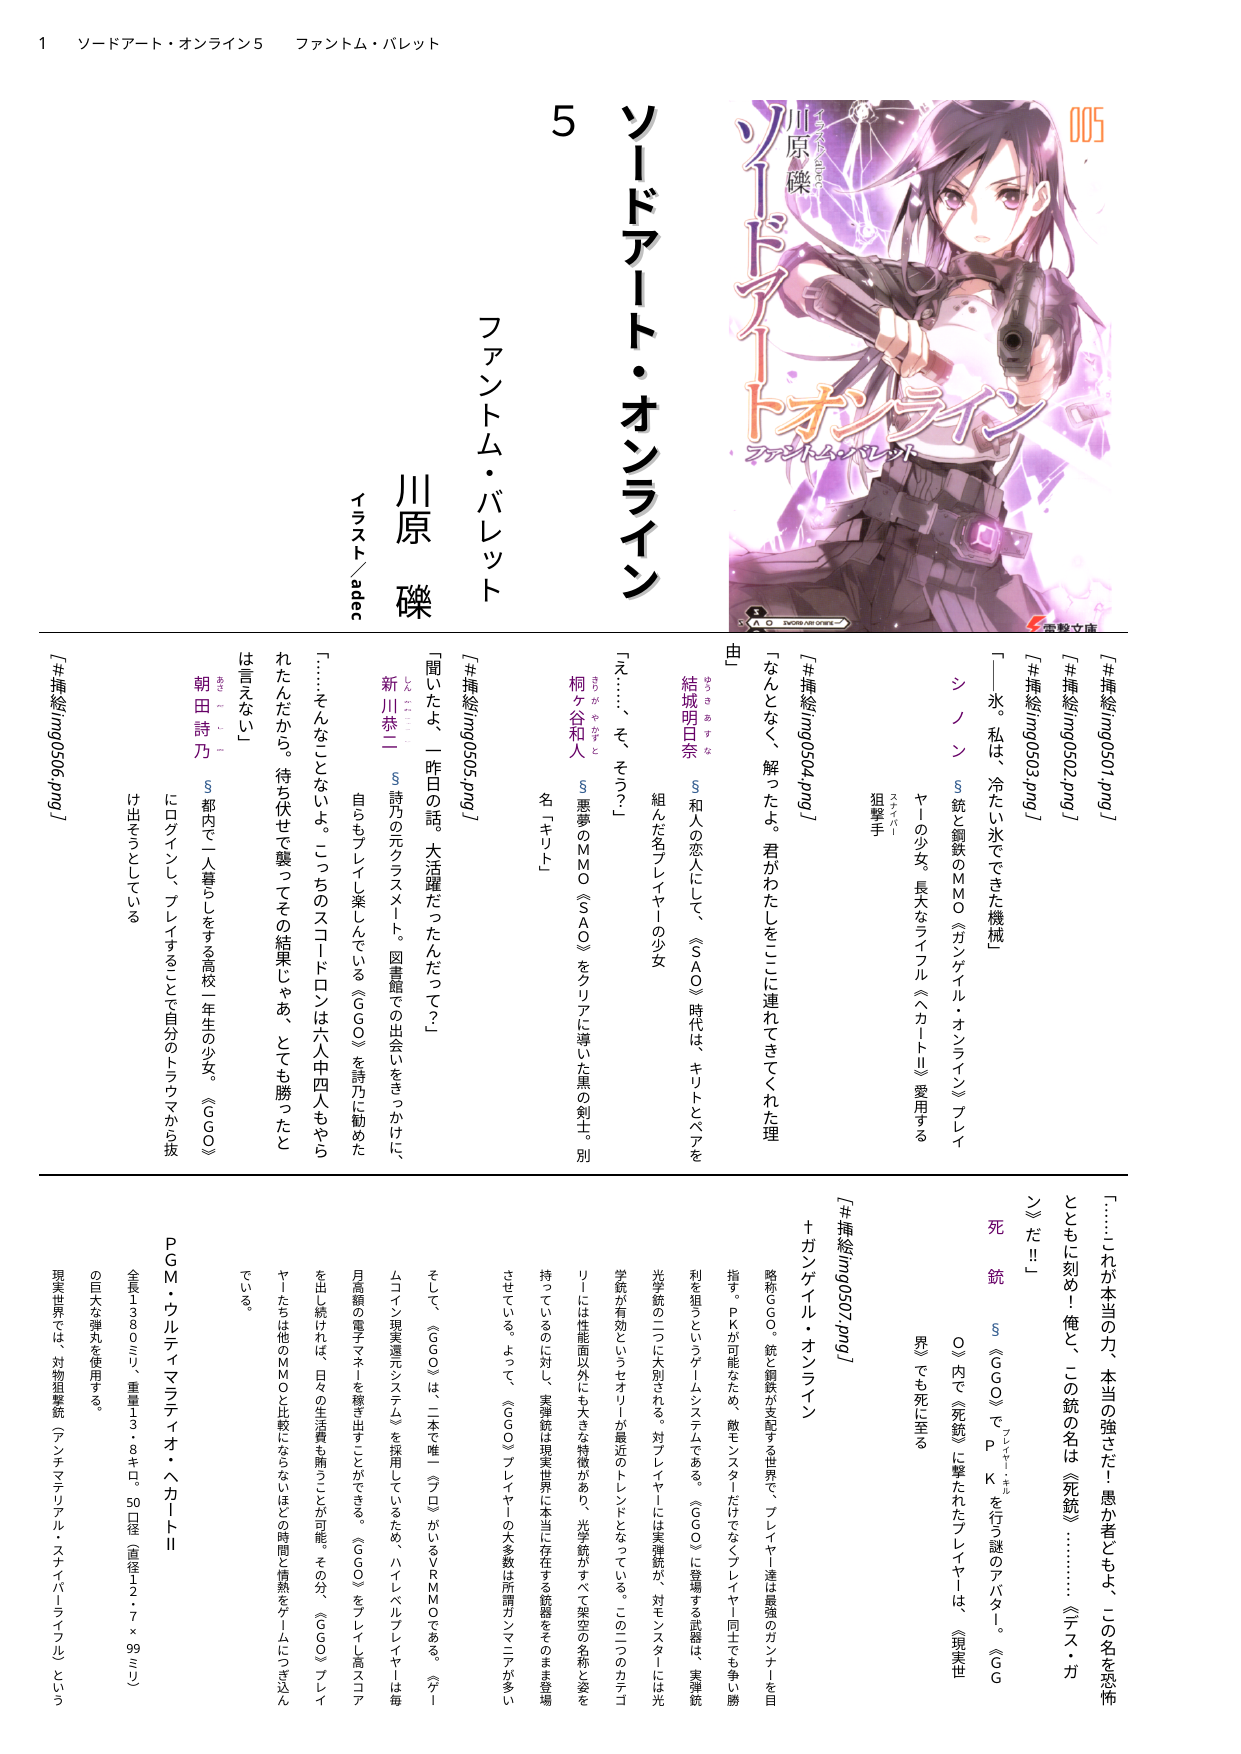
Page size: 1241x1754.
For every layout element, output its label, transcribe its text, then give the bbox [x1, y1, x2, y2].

text そして、《ＧＧＯ》は、二本で唯一《プロ》がいるＶＲＭＭＯである。《ゲームコイン現実還元システム》を採用しているため、ハイレベルプレイヤーは毎月高額の電子マネーを稼ぎ出すことができる。《ＧＧＯ》をプレイし高スコアを出し続ければ、日々の生活費も賄うことが可能。その分、《ＧＧＯ》プレイヤーたちは他のＭＭＯと比較にならないほどの時間と情熱をゲームにつぎ込んでいる。 [227, 1269, 452, 1706]
text 「聞いたよ、一昨日の話。大活躍だったんだって？」 [414, 643, 452, 1163]
text † ガンゲイル・オンライン [789, 1185, 827, 1706]
text 死 銃 §《ＧＧＯ》でを行う謎のアバター。《ＧＧＯ》内で《死銃》に撃たれたプレイヤーは、《現実世界》でも死に至る [902, 1185, 1014, 1706]
text 「――氷。私は、冷たい氷でできた機械」 [977, 643, 1014, 1163]
text §都内で一人暮らしをする高校一年生の少女。《ＧＧＯ》にログインし、プレイすることで自分のトラウマから抜け出そうとしている [114, 643, 227, 1163]
text ［＃挿絵img0507.png］ [827, 1185, 864, 1706]
text ［＃挿絵img0504.png］ [789, 643, 827, 1163]
text ソードアート・オンライン ５ [527, 100, 677, 621]
text ファントム・バレット [452, 100, 527, 604]
text §悪夢のＭＭＯ《ＳＡＯ》をクリアに導いた黒の剣士。別名「キリト」 [527, 643, 602, 1163]
text シ ノ ン §銃と鋼鉄のＭＭＯ《ガンゲイル・オンライン》プレイヤーの少女。長大なライフル《ヘカートⅡ》愛用する [864, 643, 977, 1163]
text 現実世界では、対物狙撃銃（アンチマテリアル・スナイパーライフル）というカテゴリーに属し、車両や建築物を貫くことを目的とする（そのあまりの威力から、対人狙撃への使用は禁止されている）。《ヘカート》とは、ギリシャ神話の冥界を司る女神からとられている。 [39, 1269, 77, 1706]
text ［＃挿絵img0506.png］ [39, 643, 77, 1163]
text ＰＧＭ・ウルティマラティオ・ヘカートⅡ [152, 1185, 189, 1706]
text 「……これが本当の力、本当の強さだ！ 愚か者どもよ、この名を恐怖とともに刻め！ 俺と、この銃の名は《死銃》…………《デス・ガン》だ!!」 [1014, 1185, 1127, 1706]
text 略称ＧＧＯ。銃と鋼鉄が支配する世界で、プレイヤー達は最強のガンナーを目指す。ＰＫが可能なため、敵モンスターだけでなくプレイヤー同士でも争い勝利を狙うというゲームシステムである。《ＧＧＯ》に登場する武器は、実弾銃、光学銃の二つに大別される。対プレイヤーには実弾銃が、対モンスターには光学銃が有効というセオリーが最近のトレンドとなっている。この二つのカテゴリーには性能面以外にも大きな特徴があり、光学銃がすべて架空の名称と姿を持っているのに対し、実弾銃は現実世界に本当に存在する銃器をそのまま登場させている。よって、《ＧＧＯ》プレイヤーの大多数は所謂ガンマニアが多い。 [489, 1269, 789, 1706]
text §和人の恋人にして、《ＳＡＯ》時代は、キリトとペアを組んだ名プレイヤーの少女 [639, 643, 714, 1163]
picture [728, 100, 1113, 632]
text ［＃挿絵img0502.png］ [1052, 643, 1089, 1163]
text イラスト／adec [339, 100, 377, 621]
text ［＃挿絵img0501.png］ [1089, 643, 1127, 1163]
text 川原 礫 [377, 100, 452, 621]
text ［＃挿絵img0503.png］ [1014, 643, 1052, 1163]
text ［＃挿絵img0505.png］ [452, 643, 489, 1163]
text 全長１３８０ミリ、重量１３・８キロ。50口径（直径１２・７×99ミリ）の巨大な弾丸を使用する。 [77, 1269, 152, 1706]
text 「え……、そ、そう？」 [602, 643, 639, 1163]
text 「なんとなく、解ったよ。君がわたしをここに連れてきてくれた理由」 [714, 643, 789, 1163]
text §詩乃の元クラスメート。図書館での出会いをきっかけに、自らもプレイし楽しんでいる《ＧＧＯ》を詩乃に勧めた [339, 643, 414, 1163]
text 「……そんなことないよ。こっちのスコードロンは六人中四人もやられたんだから。待ち伏せで襲ってその結果じゃあ、とても勝ったとは言えない」 [227, 643, 339, 1163]
